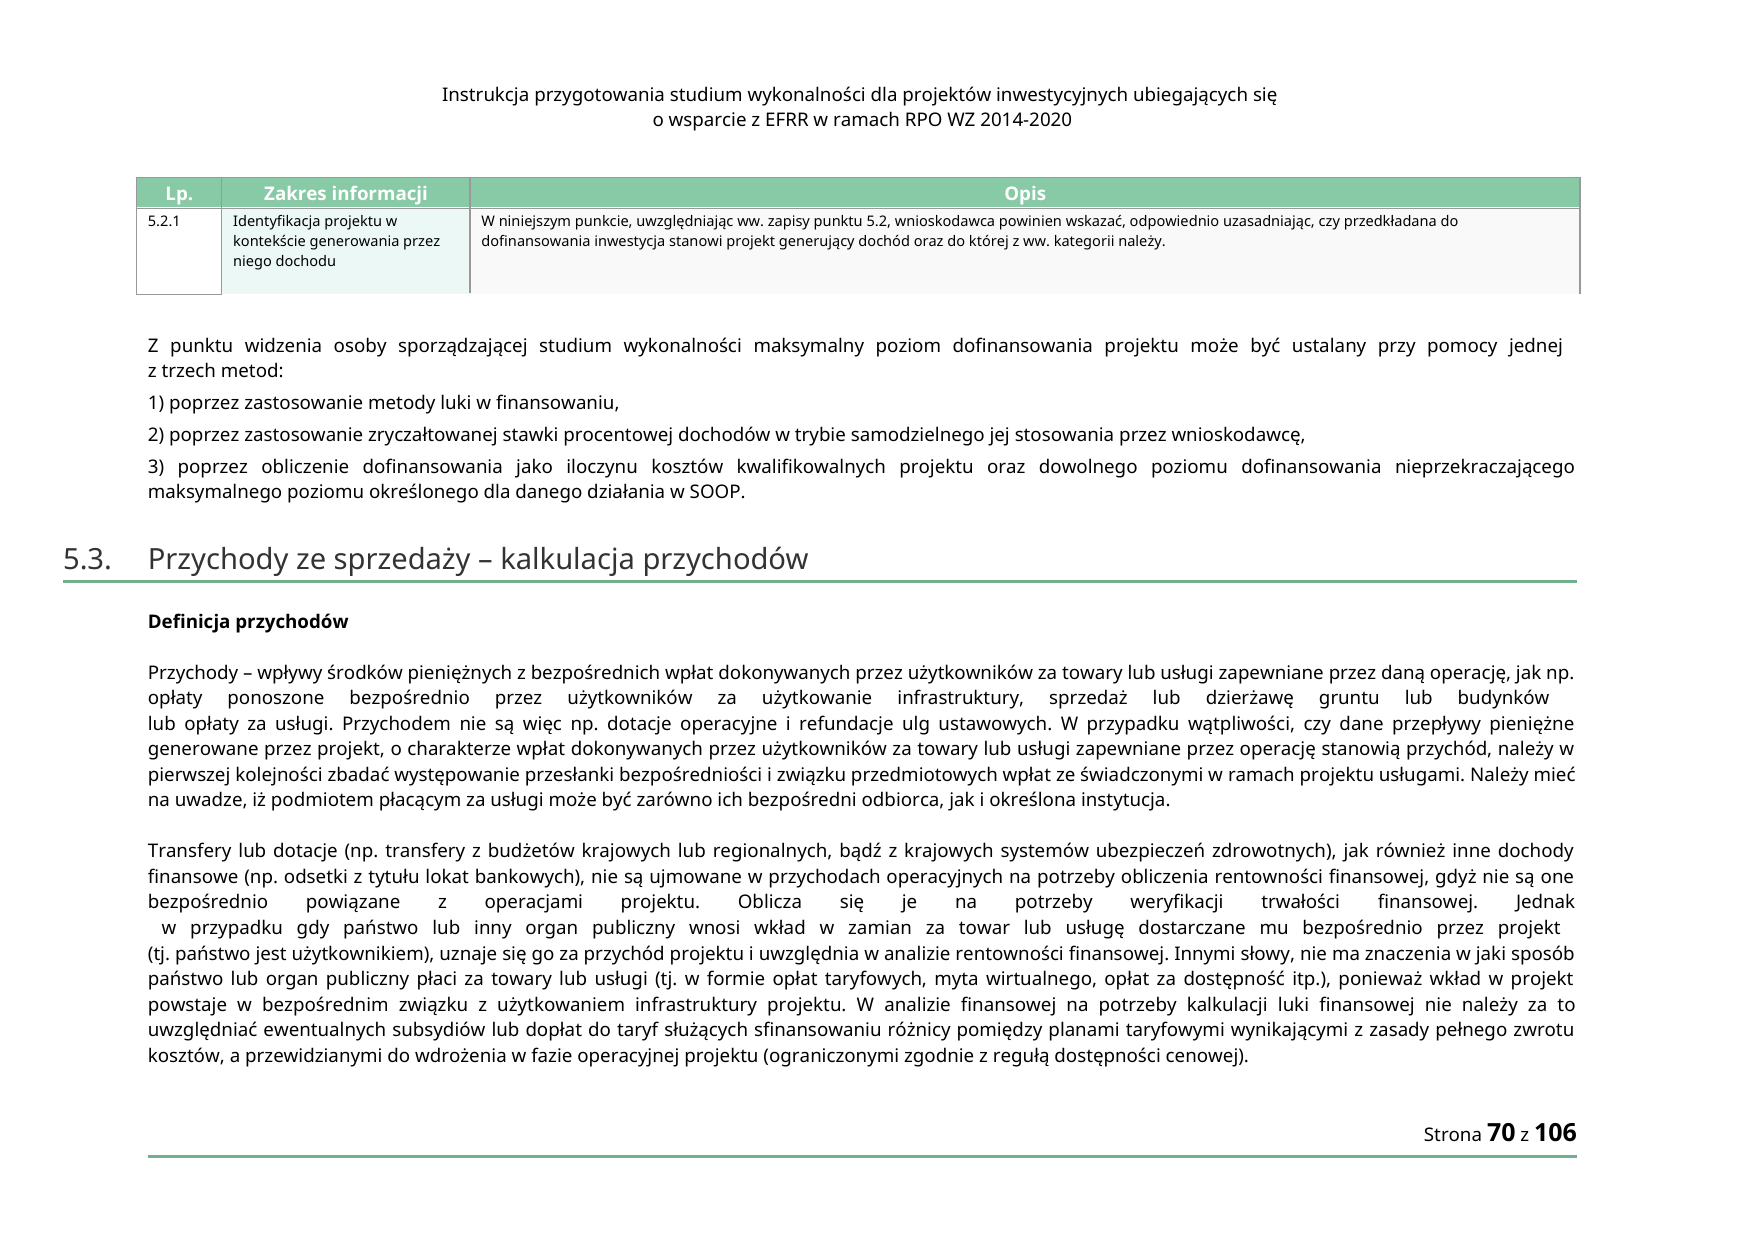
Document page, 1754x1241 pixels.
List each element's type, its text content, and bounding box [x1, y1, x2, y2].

text 2) poprzez zastosowanie zryczałtowanej stawki procentowej dochodów w trybie samodzielnego jej stosowania przez wnioskodawcę, [148, 421, 1577, 447]
text Z punktu widzenia osoby sporządzającej studium wykonalności maksymalny poziom dofinansowania projektu może być ustalany przy pomocy jednej z trzech metod: [148, 332, 1577, 383]
text Transfery lub dotacje (np. transfery z budżetów krajowych lub regionalnych, bądź z krajowych systemów ubezpieczeń zdrowotnych), jak również inne dochody finansowe (np. odsetki z tytułu lokat bankowych), nie są ujmowane w przychodach operacyjnych na potrzeby obliczenia rentowności finansowej, gdyż nie są one bezpośrednio powiązane z operacjami projektu. Oblicza się je na potrzeby weryfikacji trwałości finansowej. Jednak w przypadku gdy państwo lub inny organ publiczny wnosi wkład w zamian za towar lub usługę dostarczane mu bezpośrednio przez projekt (tj. państwo jest użytkownikiem), uznaje się go za przychód projektu i uwzględnia w analizie rentowności finansowej. Innymi słowy, nie ma znaczenia w jaki sposób państwo lub organ publiczny płaci za towary lub usługi (tj. w formie opłat taryfowych, myta wirtualnego, opłat za dostępność itp.), ponieważ wkład w projekt powstaje w bezpośrednim związku z użytkowaniem infrastruktury projektu. W analizie finansowej na potrzeby kalkulacji luki finansowej nie należy za to uwzględniać ewentualnych subsydiów lub dopłat do taryf służących sfinansowaniu różnicy pomiędzy planami taryfowymi wynikającymi z zasady pełnego zwrotu kosztów, a przewidzianymi do wdrożenia w fazie operacyjnej projektu (ograniczonymi zgodnie z regułą dostępności cenowej). [148, 838, 1577, 1067]
subtitle Przychody ze sprzedaży – kalkulacja przychodów [63, 538, 1577, 580]
table_cell 5.2.1 [137, 209, 221, 294]
text 3) poprzez obliczenie dofinansowania jako iloczynu kosztów kwalifikowalnych projektu oraz dowolnego poziomu dofinansowania nieprzekraczającego maksymalnego poziomu określonego dla danego działania w SOOP. [148, 453, 1577, 504]
table_header Opis [471, 178, 1579, 207]
table_header Zakres informacji [222, 178, 469, 207]
table_cell W niniejszym punkcie, uwzględniając ww. zapisy punktu 5.2, wnioskodawca powinien wskazać, odpowiednio uzasadniając, czy przedkładana do dofinansowania inwestycja stanowi projekt generujący dochód oraz do której z ww. kategorii należy. [470, 209, 1579, 294]
table_header Lp. [137, 178, 221, 207]
text Przychody – wpływy środków pieniężnych z bezpośrednich wpłat dokonywanych przez użytkowników za towary lub usługi zapewniane przez daną operację, jak np. opłaty ponoszone bezpośrednio przez użytkowników za użytkowanie infrastruktury, sprzedaż lub dzierżawę gruntu lub budynków lub opłaty za usługi. Przychodem nie są więc np. dotacje operacyjne i refundacje ulg ustawowych. W przypadku wątpliwości, czy dane przepływy pieniężne generowane przez projekt, o charakterze wpłat dokonywanych przez użytkowników za towary lub usługi zapewniane przez operację stanowią przychód, należy w pierwszej kolejności zbadać występowanie przesłanki bezpośredniości i związku przedmiotowych wpłat ze świadczonymi w ramach projektu usługami. Należy mieć na uwadze, iż podmiotem płacącym za usługi może być zarówno ich bezpośredni odbiorca, jak i określona instytucja. [148, 659, 1577, 812]
table_cell Identyfikacja projektu w kontekście generowania przez niego dochodu [222, 209, 470, 294]
text Definicja przychodów [148, 608, 1577, 633]
text 1) poprzez zastosowanie metody luki w finansowaniu, [148, 389, 1577, 415]
